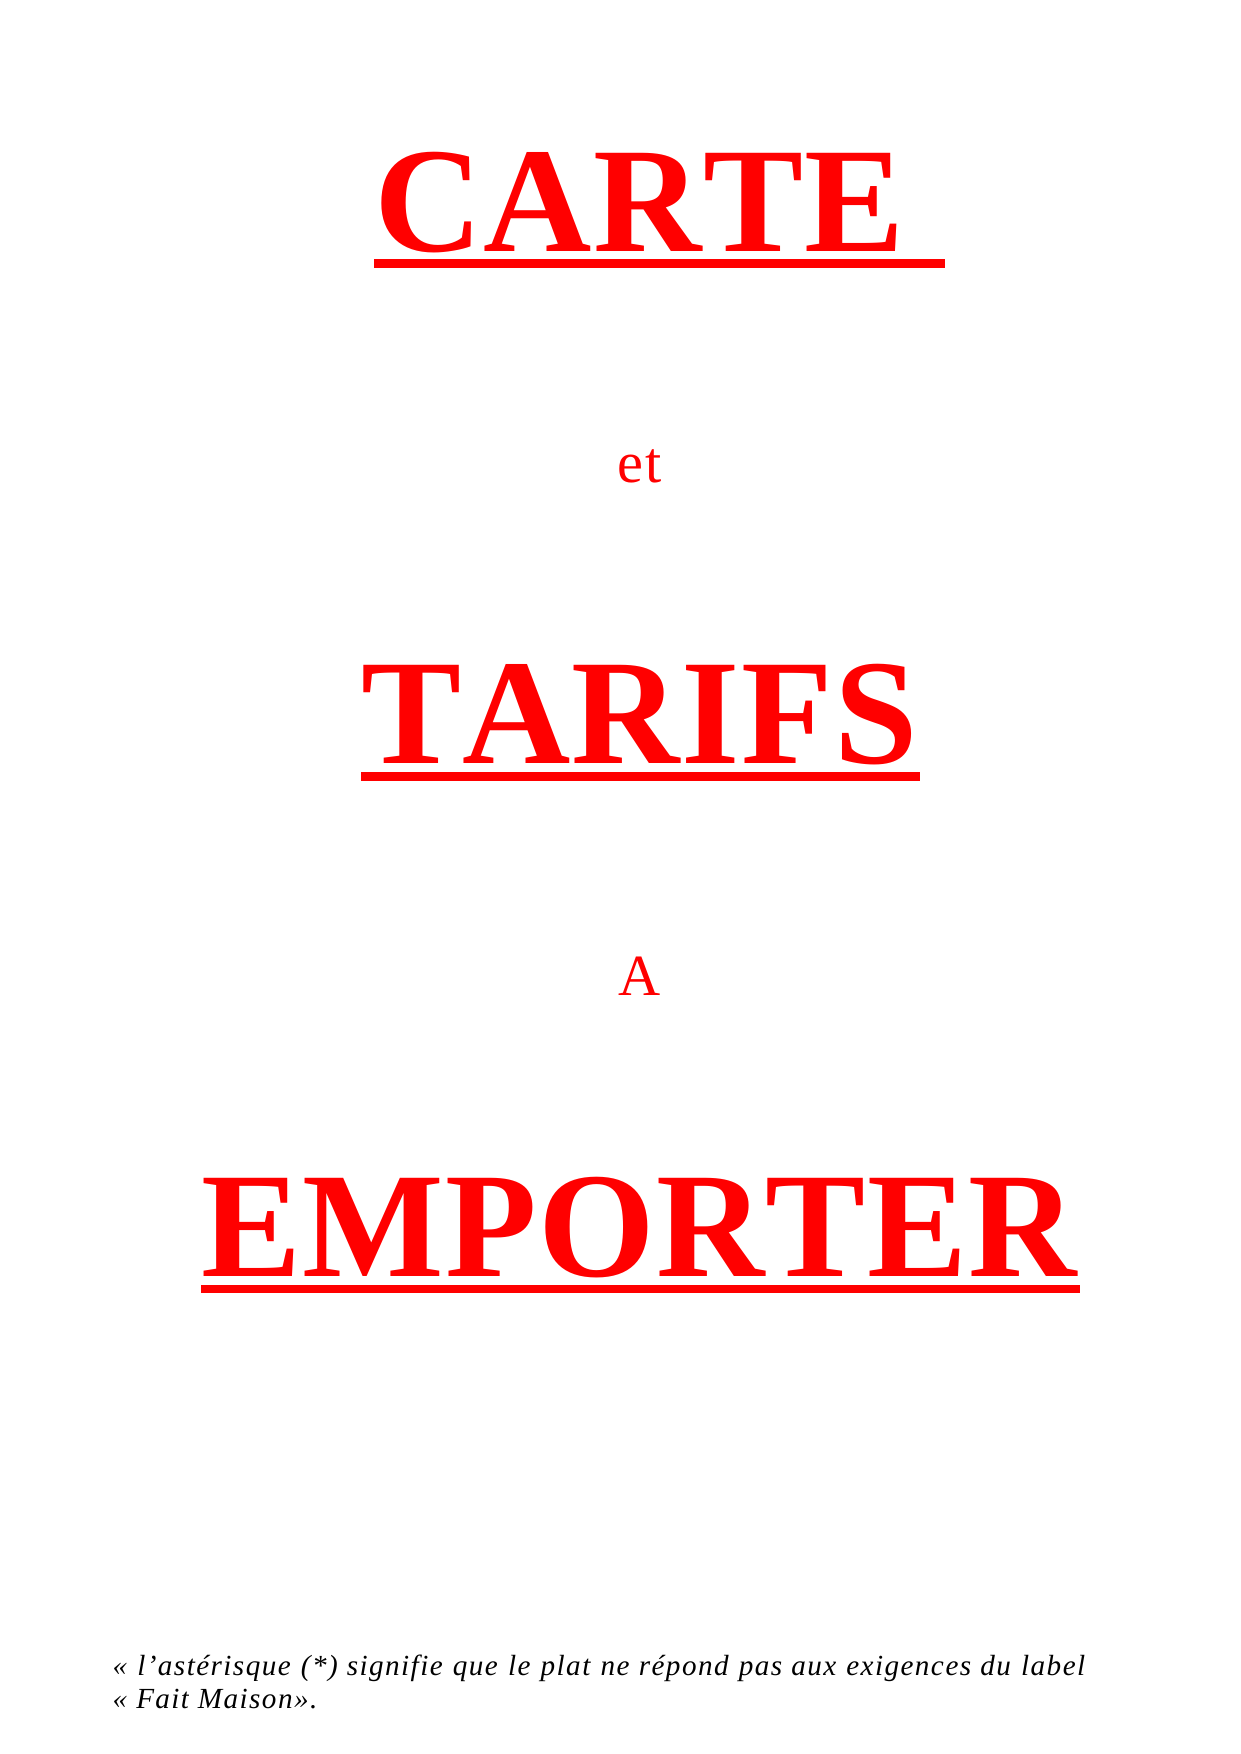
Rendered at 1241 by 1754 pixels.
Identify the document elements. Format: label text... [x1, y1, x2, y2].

text EMPORTER [112, 1137, 1167, 1309]
text CARTE [112, 111, 1167, 283]
text et [112, 428, 1167, 495]
text A [112, 941, 1167, 1008]
text TARIFS [112, 624, 1167, 796]
